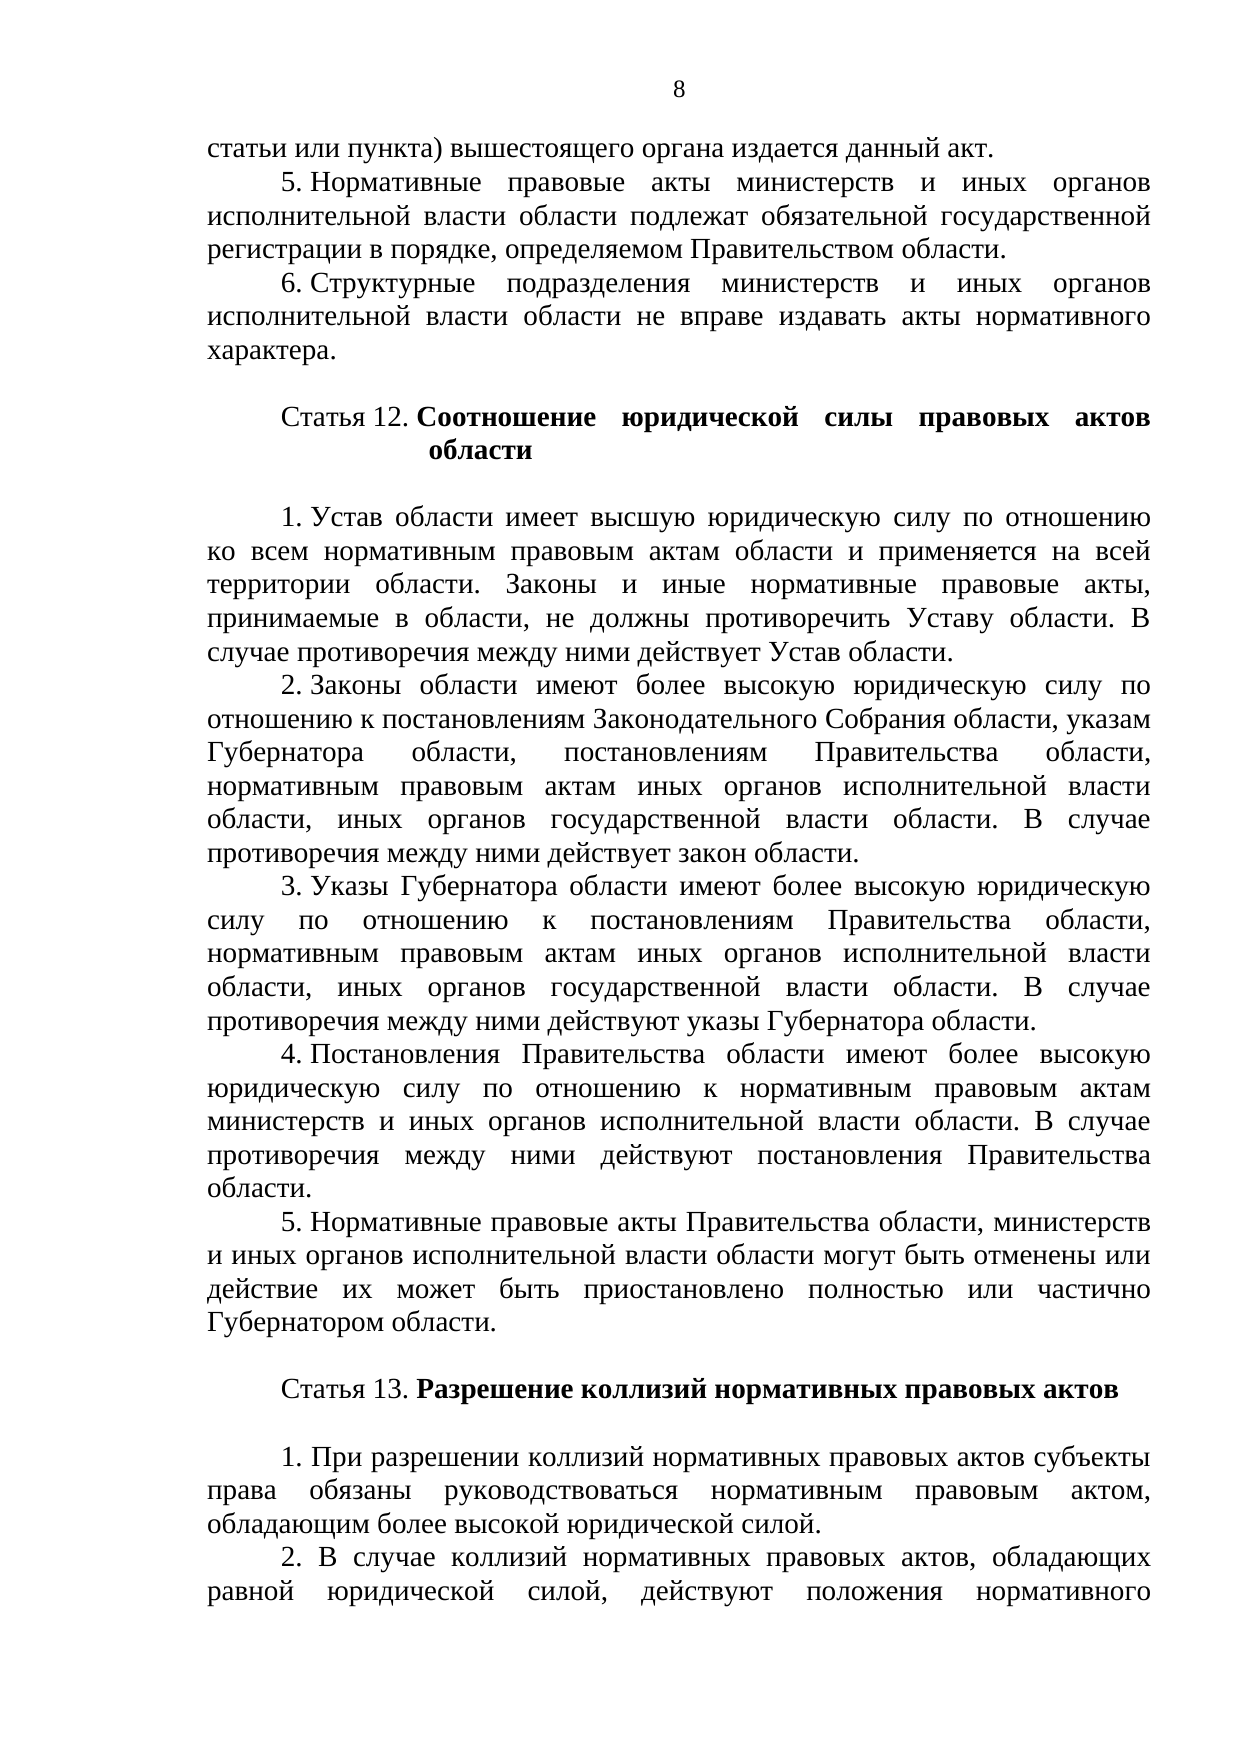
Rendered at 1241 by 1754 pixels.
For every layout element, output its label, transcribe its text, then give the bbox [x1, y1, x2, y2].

text 6. Структурные подразделения министерств и иных органов исполнительной власти области не вправе издавать акты нормативного характера. [207, 265, 1152, 365]
text 5. Нормативные правовые акты Правительства области, министерств и иных органов исполнительной власти области могут быть отменены или действие их может быть приостановлено полностью или частично Губернатором области. [207, 1204, 1152, 1338]
text Статья 12. Соотношение юридической силы правовых актов области [281, 399, 1152, 466]
text 2. Законы области имеют более высокую юридическую силу по отношению к постановлениям Законодательного Собрания области, указам Губернатора области, постановлениям Правительства области, нормативным правовым актам иных органов исполнительной власти области, иных органов государственной власти области. В случае противоречия между ними действует закон области. [207, 667, 1152, 868]
text 3. Указы Губернатора области имеют более высокую юридическую силу по отношению к постановлениям Правительства области, нормативным правовым актам иных органов исполнительной власти области, иных органов государственной власти области. В случае противоречия между ними действуют указы Губернатора области. [207, 868, 1152, 1036]
text 1. Устав области имеет высшую юридическую силу по отношению ко всем нормативным правовым актам области и применяется на всей территории области. Законы и иные нормативные правовые акты, принимаемые в области, не должны противоречить Уставу области. В случае противоречия между ними действует Устав области. [207, 499, 1152, 667]
text 5. Нормативные правовые акты министерств и иных органов исполнительной власти области подлежат обязательной государственной регистрации в порядке, определяемом Правительством области. [207, 164, 1152, 265]
text Статья 13. Разрешение коллизий нормативных правовых актов [281, 1372, 1152, 1405]
text 1. При разрешении коллизий нормативных правовых актов субъекты права обязаны руководствоваться нормативным правовым актом, обладающим более высокой юридической силой. [207, 1439, 1152, 1539]
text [207, 1539, 1152, 1606]
text 4. Постановления Правительства области имеют более высокую юридическую силу по отношению к нормативным правовым актам министерств и иных органов исполнительной власти области. В случае противоречия между ними действуют постановления Правительства области. [207, 1036, 1152, 1204]
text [207, 131, 1152, 164]
